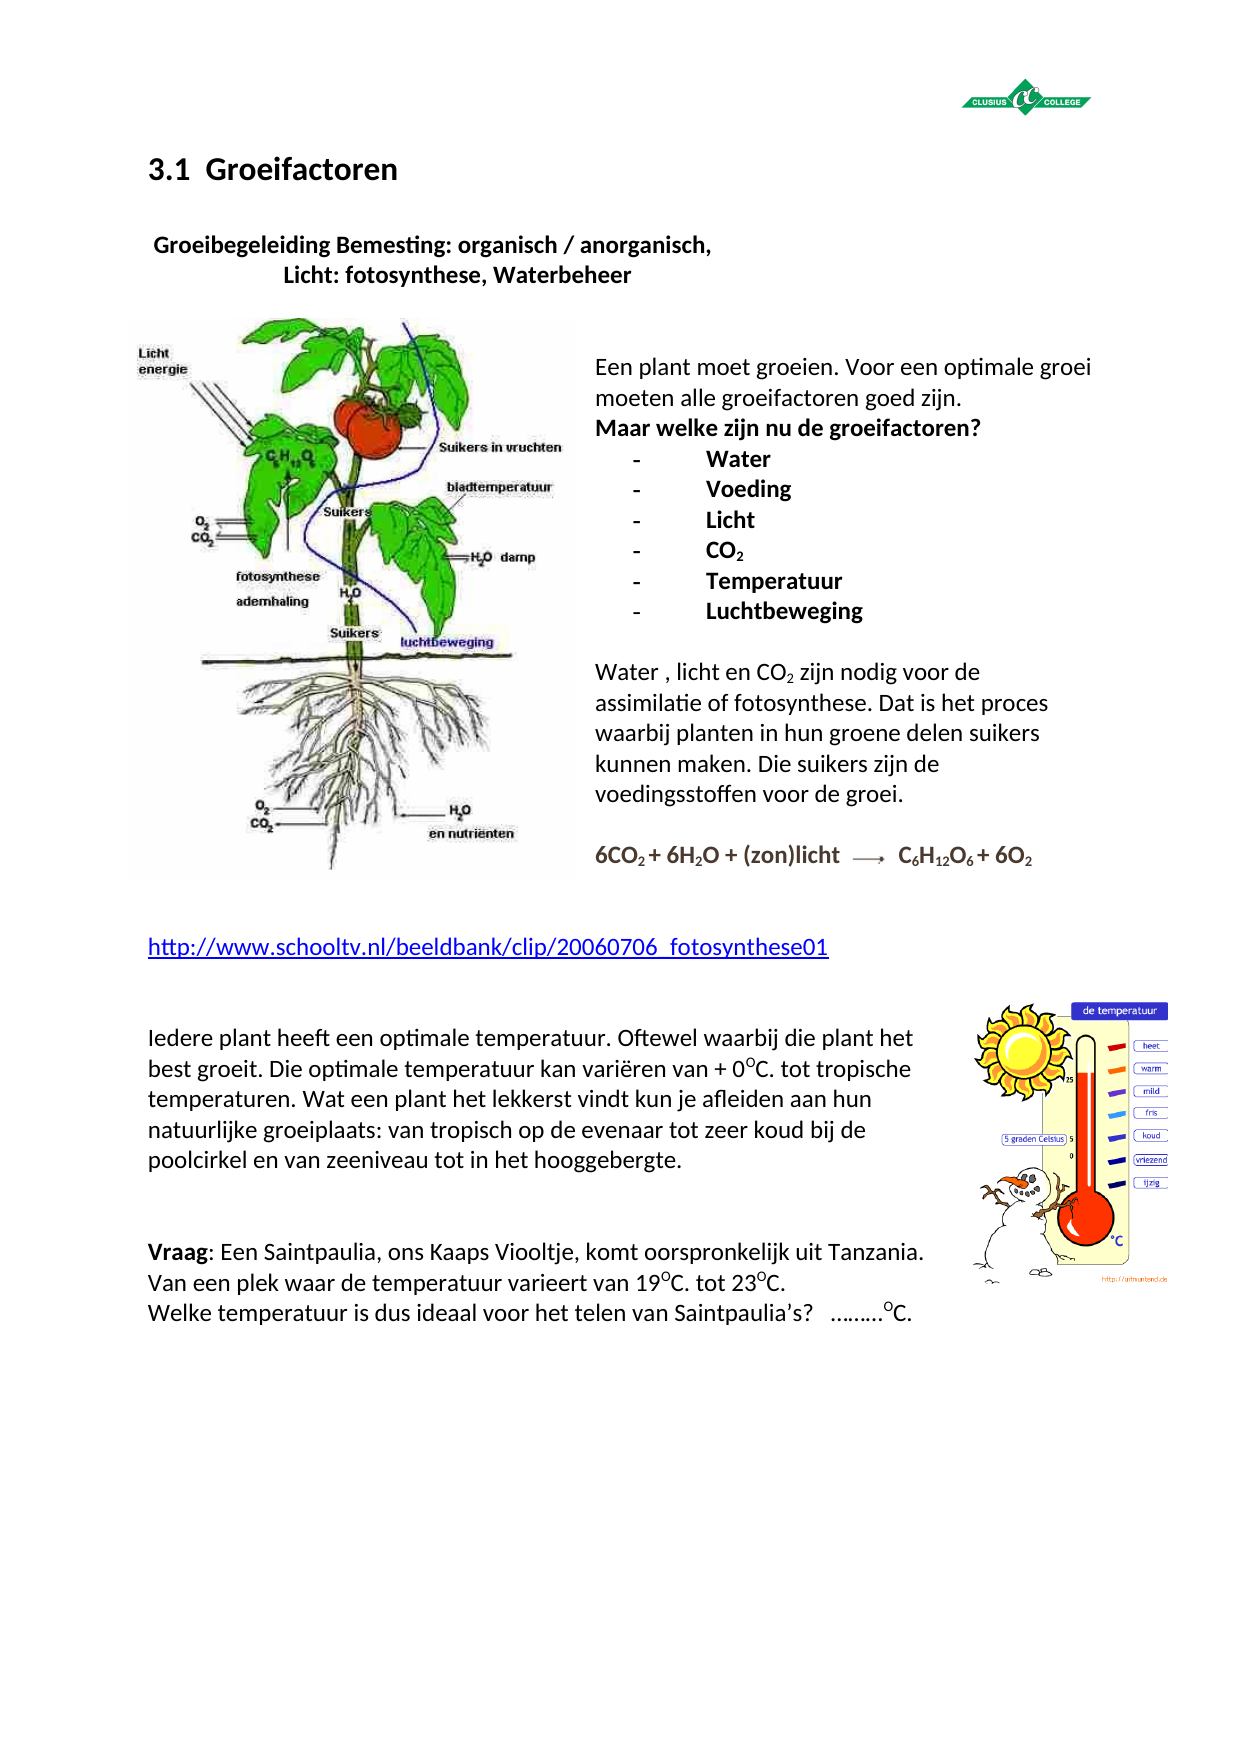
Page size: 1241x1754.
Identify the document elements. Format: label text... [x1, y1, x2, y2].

text Maar welke zijn nu de groeifactoren? [148, 412, 1093, 443]
list Temperatuur [185, 565, 1093, 595]
list Luchtbeweging [185, 595, 1093, 626]
text 6CO2 + 6H2O + (zon)licht C6H12O6 + 6O2 [148, 839, 1093, 870]
text Vraag: Een Saintpaulia, ons Kaaps Viooltje, komt oorspronkelijk uit Tanzania. Van een plek waar de temperatuur varieert van 19OC. tot 23OC. [148, 1236, 1093, 1297]
list Voeding [185, 473, 1093, 504]
text Een plant moet groeien. Voor een optimale groei moeten alle groeifactoren goed zijn. [148, 351, 1093, 412]
text Licht: fotosynthese, Waterbeheer [148, 259, 1093, 290]
text Welke temperatuur is dus ideaal voor het telen van Saintpaulia’s? ………OC. [148, 1297, 1093, 1328]
text Iedere plant heeft een optimale temperatuur. Oftewel waarbij die plant het best groeit. Die optimale temperatuur kan variëren van + 0OC. tot tropische temperaturen. Wat een plant het lekkerst vindt kun je afleiden aan hun natuurlijke groeiplaats: van tropisch op de evenaar tot zeer koud bij de poolcirkel en van zeeniveau tot in het hooggebergte. [148, 1023, 1093, 1175]
picture [954, 73, 1093, 116]
text 3.1 Groeifactoren [148, 148, 1093, 188]
text Water , licht en CO2 zijn nodig voor de assimilatie of fotosynthese. Dat is het proces waarbij planten in hun groene delen suikers kunnen maken. Die suikers zijn de voedingsstoffen voor de groei. [148, 656, 1093, 809]
list CO2 [185, 534, 1093, 565]
picture [128, 318, 577, 881]
picture [845, 856, 893, 864]
list Licht [185, 504, 1093, 534]
text http://www.schooltv.nl/beeldbank/clip/20060706_fotosynthese01 [148, 931, 1093, 962]
list Water [185, 443, 1093, 473]
text Groeibegeleiding Bemesting: organisch / anorganisch, [148, 229, 1093, 259]
picture [972, 1002, 1168, 1284]
